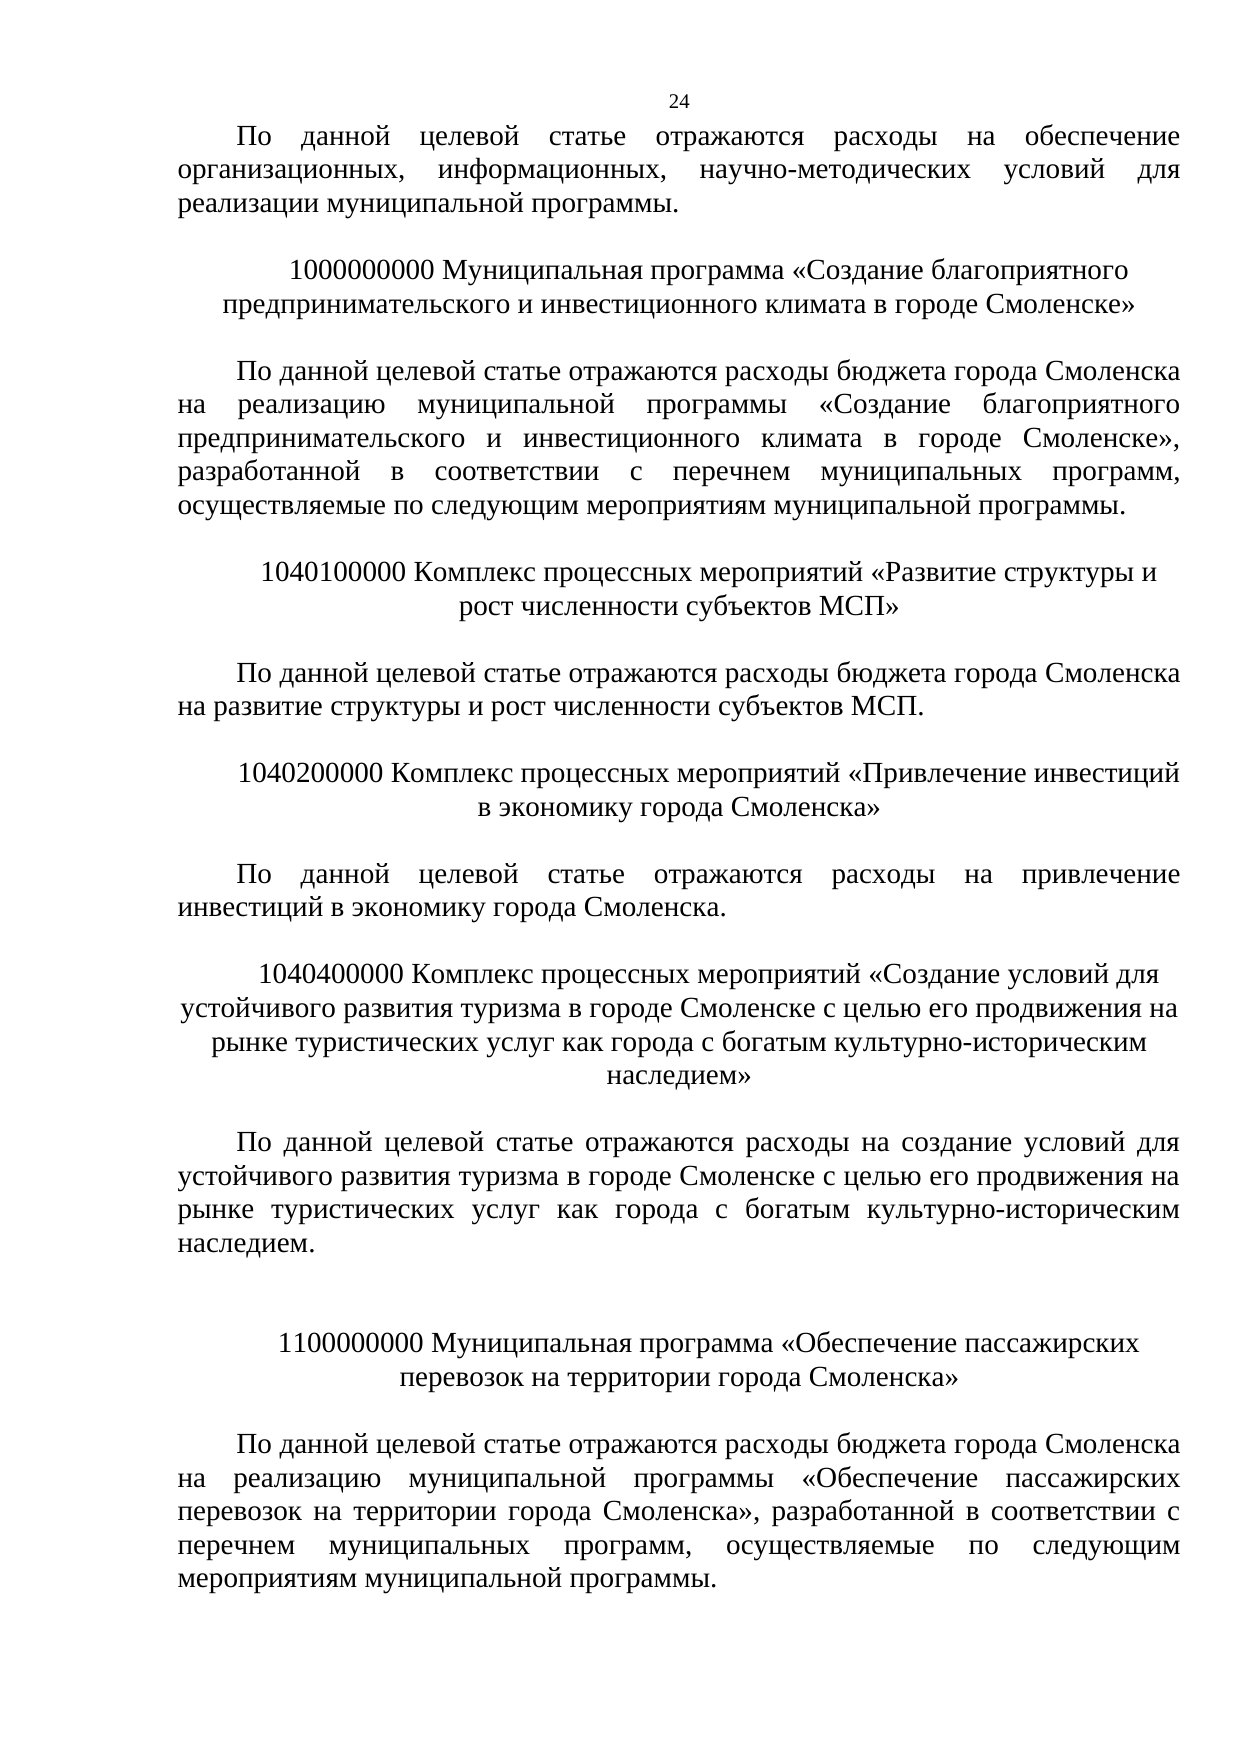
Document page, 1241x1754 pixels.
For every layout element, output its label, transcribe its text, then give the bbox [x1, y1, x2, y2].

text По данной целевой статье отражаются расходы бюджета города Смоленска на реализацию муниципальной программы «Обеспечение пассажирских перевозок на территории города Смоленска», разработанной в соответствии с перечнем муниципальных программ, осуществляемые по следующим мероприятиям муниципальной программы. [177, 1426, 1181, 1594]
text 1040200000 Комплекс процессных мероприятий «Привлечение инвестиций в экономику города Смоленска» [177, 755, 1181, 822]
text По данной целевой статье отражаются расходы на обеспечение организационных, информационных, научно-методических условий для реализации муниципальной программы. [177, 118, 1181, 219]
text 1000000000 Муниципальная программа «Создание благоприятного предпринимательского и инвестиционного климата в городе Смоленске» [177, 252, 1181, 319]
text По данной целевой статье отражаются расходы на привлечение инвестиций в экономику города Смоленска. [177, 856, 1181, 923]
text 1040400000 Комплекс процессных мероприятий «Создание условий для устойчивого развития туризма в городе Смоленске с целью его продвижения на рынке туристических услуг как города с богатым культурно-историческим наследием» [177, 957, 1181, 1091]
text По данной целевой статье отражаются расходы бюджета города Смоленска на реализацию муниципальной программы «Создание благоприятного предпринимательского и инвестиционного климата в городе Смоленске», разработанной в соответствии с перечнем муниципальных программ, осуществляемые по следующим мероприятиям муниципальной программы. [177, 353, 1181, 521]
text По данной целевой статье отражаются расходы бюджета города Смоленска на развитие структуры и рост численности субъектов МСП. [177, 655, 1181, 722]
text 1100000000 Муниципальная программа «Обеспечение пассажирских перевозок на территории города Смоленска» [177, 1326, 1181, 1393]
text 1040100000 Комплекс процессных мероприятий «Развитие структуры и рост численности субъектов МСП» [177, 554, 1181, 621]
text По данной целевой статье отражаются расходы на создание условий для устойчивого развития туризма в городе Смоленске с целью его продвижения на рынке туристических услуг как города с богатым культурно-историческим наследием. [177, 1124, 1181, 1258]
